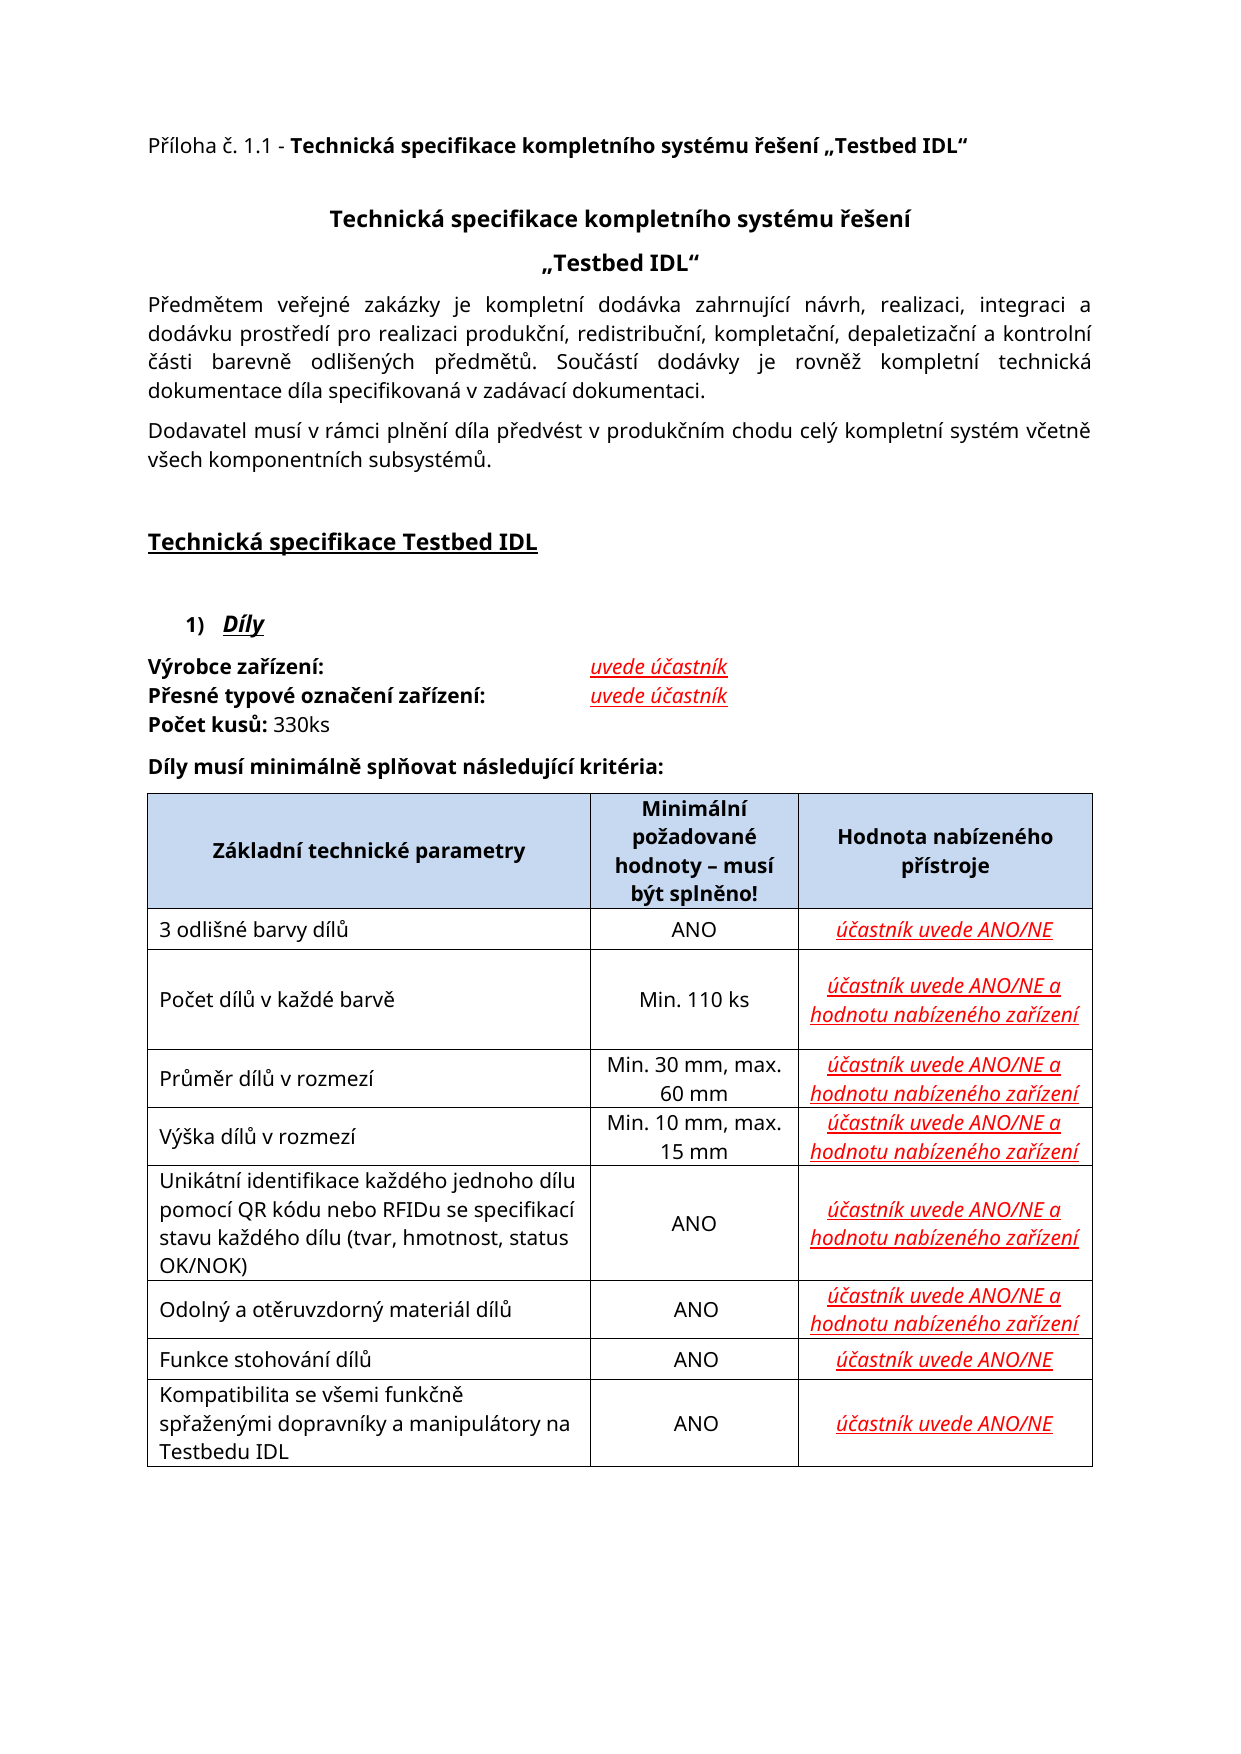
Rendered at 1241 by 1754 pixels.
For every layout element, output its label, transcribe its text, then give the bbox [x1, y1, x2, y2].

text Výrobce zařízení: uvede účastník [148, 651, 1092, 680]
table_cell Unikátní identifikace každého jednoho dílu pomocí QR kódu nebo RFIDu se specifikací stavu každého dílu (tvar, hmotnost, status OK/NOK) [148, 1166, 590, 1280]
list Díly [185, 609, 1092, 639]
table_cell účastník uvede ANO/NE a hodnotu nabízeného zařízení [799, 1050, 1092, 1107]
table_cell ANO [591, 909, 798, 949]
table_cell Výška dílů v rozmezí [148, 1108, 590, 1165]
table_cell Počet dílů v každé barvě [148, 950, 590, 1049]
table_cell účastník uvede ANO/NE a hodnotu nabízeného zařízení [799, 1281, 1092, 1338]
table_cell Min. 110 ks [591, 950, 798, 1049]
table_header Minimální požadované hodnoty – musí být splněno! [591, 794, 798, 908]
table_cell 3 odlišné barvy dílů [148, 909, 590, 949]
text Předmětem veřejné zakázky je kompletní dodávka zahrnující návrh, realizaci, integraci a dodávku prostředí pro realizaci produkční, redistribuční, kompletační, depaletizační a kontrolní části barevně odlišených předmětů. Součástí dodávky je rovněž kompletní technická dokumentace díla specifikovaná v zadávací dokumentaci. [148, 290, 1092, 404]
table_cell účastník uvede ANO/NE [799, 909, 1092, 949]
table_cell Kompatibilita se všemi funkčně spřaženými dopravníky a manipulátory na Testbedu IDL [148, 1380, 590, 1466]
table_cell Funkce stohování dílů [148, 1339, 590, 1379]
table_header Základní technické parametry [148, 794, 590, 908]
text Přesné typové označení zařízení: uvede účastník [148, 680, 1092, 709]
table_cell Průměr dílů v rozmezí [148, 1050, 590, 1107]
table_cell Min. 30 mm, max. 60 mm [591, 1050, 798, 1107]
table_cell ANO [591, 1281, 798, 1338]
table_cell účastník uvede ANO/NE [799, 1380, 1092, 1466]
table_cell účastník uvede ANO/NE a hodnotu nabízeného zařízení [799, 950, 1092, 1049]
text „Testbed IDL“ [148, 247, 1092, 278]
table_cell Odolný a otěruvzdorný materiál dílů [148, 1281, 590, 1338]
table_cell ANO [591, 1339, 798, 1379]
text Technická specifikace kompletního systému řešení [148, 203, 1092, 234]
text Dodavatel musí v rámci plnění díla předvést v produkčním chodu celý kompletní systém včetně všech komponentních subsystémů. [148, 417, 1092, 473]
table_cell ANO [591, 1380, 798, 1466]
text Díly musí minimálně splňovat následující kritéria: [148, 751, 1092, 780]
text Příloha č. 1.1 - Technická specifikace kompletního systému řešení „Testbed IDL“ [148, 131, 1092, 159]
text Počet kusů: 330ks [148, 709, 1092, 739]
table_cell účastník uvede ANO/NE [799, 1339, 1092, 1379]
table_header Hodnota nabízeného přístroje [799, 794, 1092, 908]
text Technická specifikace Testbed IDL [148, 527, 1092, 556]
table_cell účastník uvede ANO/NE a hodnotu nabízeného zařízení [799, 1166, 1092, 1280]
table_cell účastník uvede ANO/NE a hodnotu nabízeného zařízení [799, 1108, 1092, 1165]
table_cell Min. 10 mm, max. 15 mm [591, 1108, 798, 1165]
table_cell ANO [591, 1166, 798, 1280]
